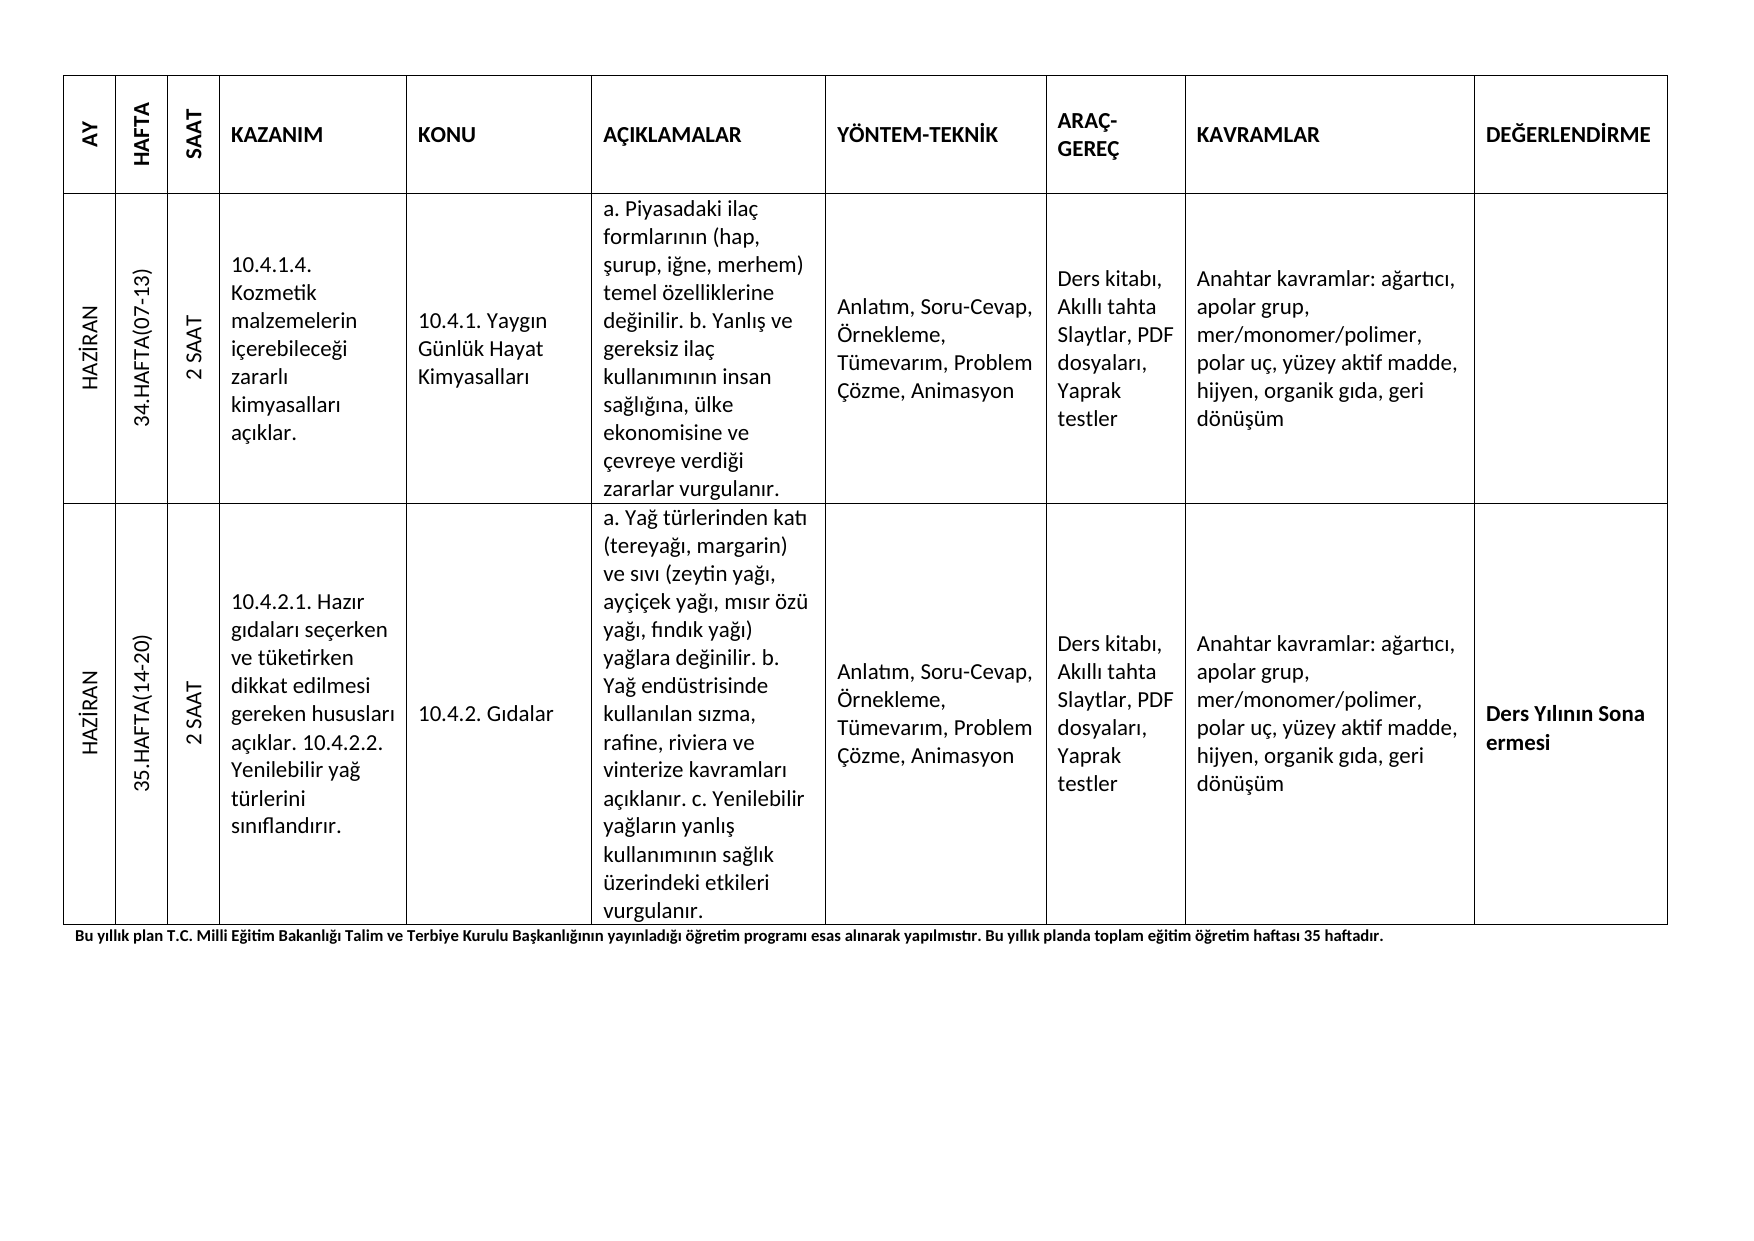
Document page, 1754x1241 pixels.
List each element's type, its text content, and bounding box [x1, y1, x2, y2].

table_header AY [64, 76, 115, 193]
table_header DEĞERLENDİRME [1475, 76, 1667, 193]
table_cell 10.4.2. Gıdalar [407, 504, 591, 924]
table_header HAFTA [116, 76, 167, 193]
table_cell Ders kitabı, Akıllı tahta Slaytlar, PDF dosyaları, Yaprak testler [1047, 504, 1185, 924]
table_header KAVRAMLAR [1186, 76, 1474, 193]
table_cell a. Yağ türlerinden katı (tereyağı, margarin) ve sıvı (zeytin yağı, ayçiçek yağı, mısır özü yağı, fındık yağı) yağlara değinilir. b. Yağ endüstrisinde kullanılan sızma, rafine, riviera ve vinterize kavramları açıklanır. c. Yenilebilir yağların yanlış kullanımının sağlık üzerindeki etkileri vurgulanır. [592, 504, 825, 924]
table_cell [1186, 194, 1474, 502]
table_header YÖNTEM-TEKNİK [826, 76, 1046, 193]
table_cell HAZİRAN [64, 194, 115, 502]
table_cell 35.HAFTA(14-20) [116, 504, 167, 924]
table_header KONU [407, 76, 591, 193]
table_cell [1047, 194, 1185, 502]
table_cell 2 SAAT [168, 504, 219, 924]
table_cell 2 SAAT [168, 194, 219, 502]
table_cell a. Piyasadaki ilaç formlarının (hap, şurup, iğne, merhem) temel özelliklerine değinilir. b. Yanlış ve gereksiz ilaç kullanımının insan sağlığına, ülke ekonomisine ve çevreye verdiği zararlar vurgulanır. [592, 194, 825, 502]
table_cell 10.4.2.1. Hazır gıdaları seçerken ve tüketirken dikkat edilmesi gereken hususları açıklar. 10.4.2.2. Yenilebilir yağ türlerini sınıflandırır. [220, 504, 406, 924]
table_header AÇIKLAMALAR [592, 76, 825, 193]
table_cell Anlatım, Soru-Cevap, Örnekleme, Tümevarım, Problem Çözme, Animasyon [826, 504, 1046, 924]
table_header KAZANIM [220, 76, 406, 193]
table_cell [1475, 194, 1667, 502]
table_cell HAZİRAN [64, 504, 115, 924]
table_cell 34.HAFTA(07-13) [116, 194, 167, 502]
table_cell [826, 194, 1046, 502]
table_header SAAT [168, 76, 219, 193]
text Bu yıllık plan T.C. Milli Eğitim Bakanlığı Talim ve Terbiye Kurulu Başkanlığının yayınladığı öğretim programı esas alınarak yapılmıstır. Bu yıllık planda toplam eğitim öğretim haftası 35 haftadır. [75, 925, 1679, 945]
table_cell Ders Yılının Sona ermesi [1475, 504, 1667, 924]
table_cell 10.4.1.4. Kozmetik malzemelerin içerebileceği zararlı kimyasalları açıklar. [220, 194, 406, 502]
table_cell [407, 194, 591, 502]
table_cell Anahtar kavramlar: ağartıcı, apolar grup, mer/monomer/polimer, polar uç, yüzey aktif madde, hijyen, organik gıda, geri dönüşüm [1186, 504, 1474, 924]
table_header ARAÇ-GEREÇ [1047, 76, 1185, 193]
